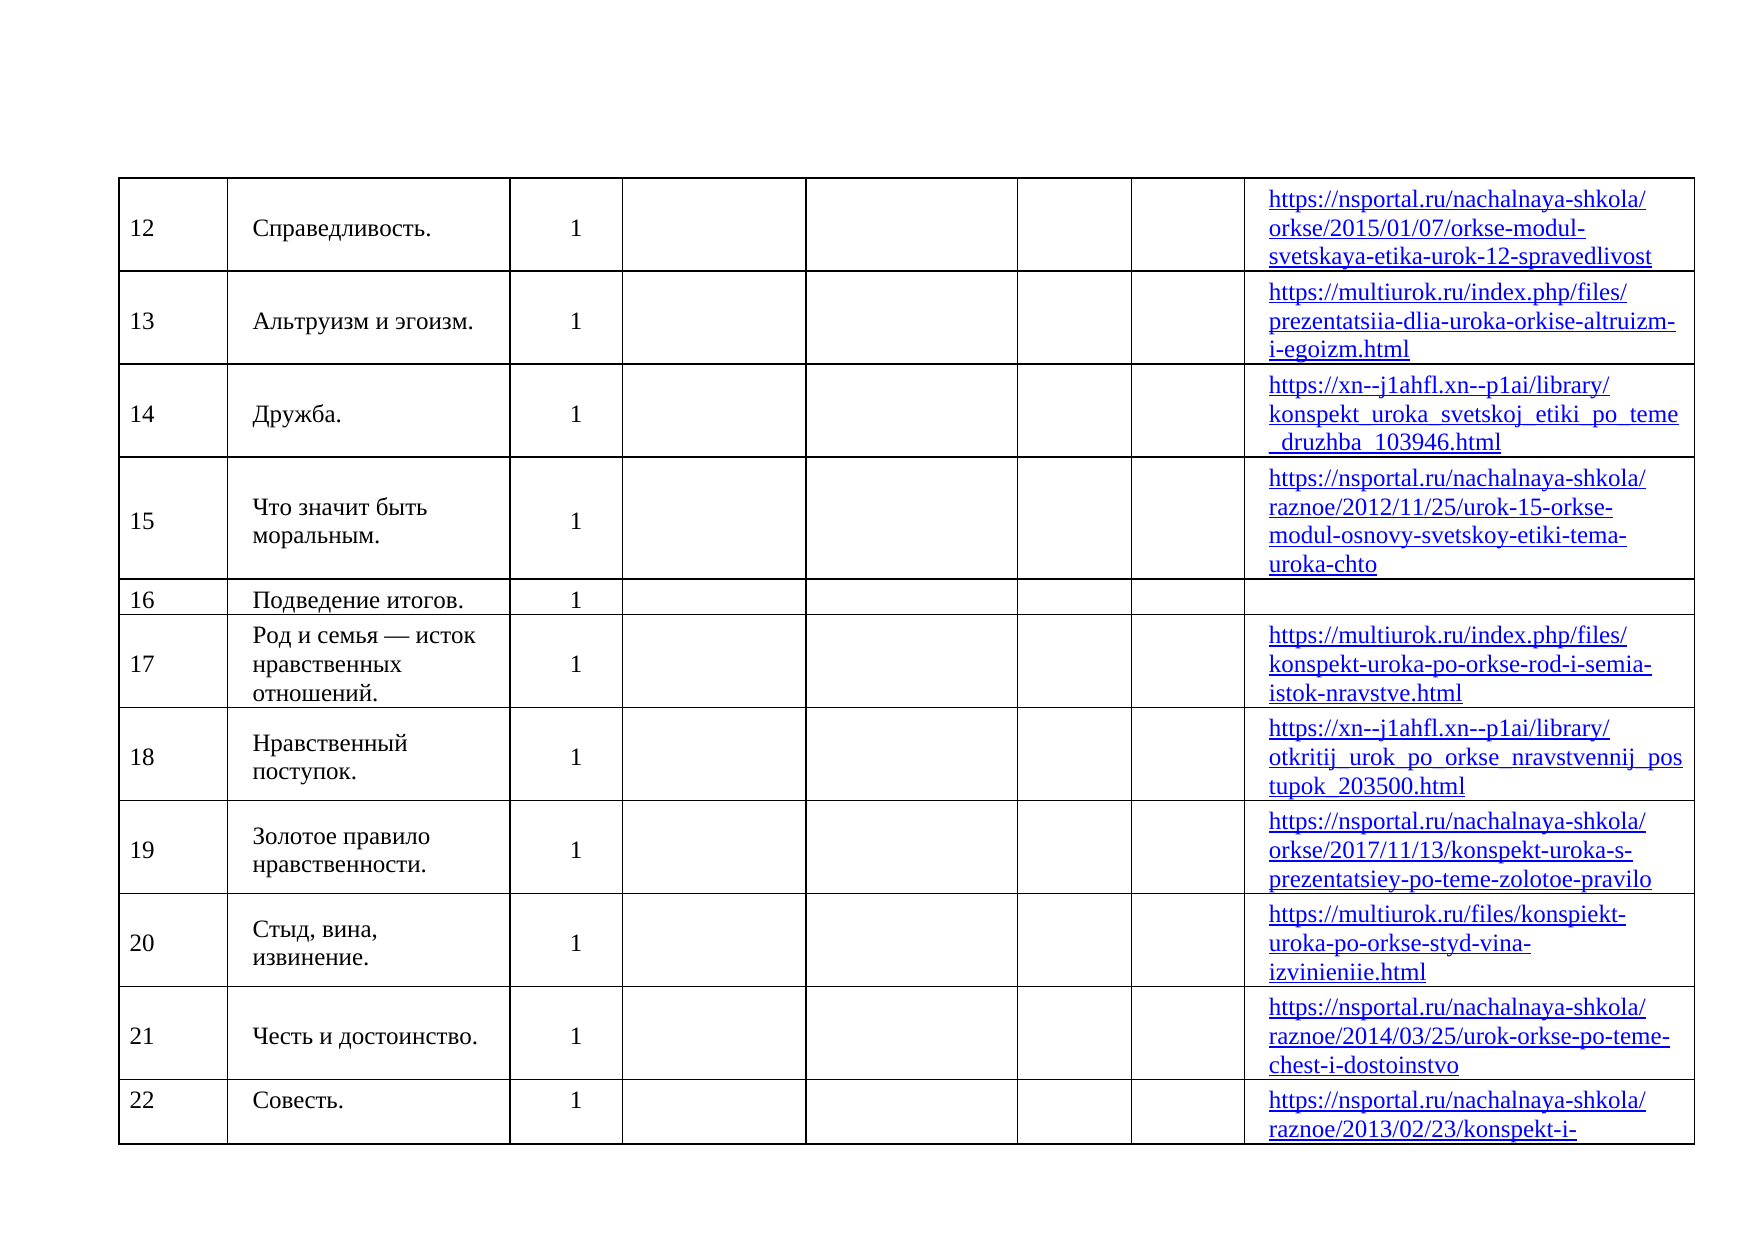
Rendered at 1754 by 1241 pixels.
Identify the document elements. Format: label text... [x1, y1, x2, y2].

table_cell https://multiurok.ru/index.php/files/prezentatsiia-dlia-uroka-orkise-altruizm-i-egoizm.html [1245, 272, 1694, 363]
table_cell [807, 179, 1017, 270]
table_cell 21 [120, 987, 227, 1079]
table_cell [1132, 894, 1244, 986]
table_cell 15 [120, 458, 227, 578]
table_cell 16 [120, 580, 227, 613]
table_cell [1132, 987, 1244, 1079]
table_cell [1132, 179, 1244, 270]
table_cell 13 [120, 272, 227, 363]
table_cell 1 [511, 894, 622, 986]
table_cell [807, 894, 1017, 986]
table_cell https://multiurok.ru/files/konspiekt-uroka-po-orkse-styd-vina-izvinieniie.html [1245, 894, 1694, 986]
table_cell https://xn--j1ahfl.xn--p1ai/library/otkritij_urok_po_orkse_nravstvennij_postupok_203500.html [1245, 708, 1694, 799]
table_cell [623, 580, 805, 613]
table_cell [1132, 458, 1244, 578]
table_cell [807, 458, 1017, 578]
table_cell 20 [120, 894, 227, 986]
table_cell 14 [120, 365, 227, 456]
table_cell 1 [511, 615, 622, 707]
table_cell 1 [511, 580, 622, 613]
table_cell [807, 1080, 1017, 1143]
table_cell [1018, 987, 1131, 1079]
table_cell 1 [511, 179, 622, 270]
table_cell [1018, 801, 1131, 893]
table_cell [623, 801, 805, 893]
table_cell https://nsportal.ru/nachalnaya-shkola/raznoe/2012/11/25/urok-15-orkse-modul-osnovy-svetskoy-etiki-tema-uroka-chto [1245, 458, 1694, 578]
table_cell Род и семья — исток нравственных отношений. [228, 615, 509, 707]
table_cell 12 [120, 179, 227, 270]
table_cell Совесть. [228, 1080, 509, 1143]
table_cell [1245, 580, 1694, 613]
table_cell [1245, 1080, 1694, 1143]
table_cell [1018, 615, 1131, 707]
table_cell [623, 1080, 805, 1143]
table_cell 1 [511, 272, 622, 363]
table_cell https://multiurok.ru/index.php/files/konspekt-uroka-po-orkse-rod-i-semia-istok-nravstve.html [1245, 615, 1694, 707]
table_cell [1132, 615, 1244, 707]
table_cell [623, 894, 805, 986]
table_cell 1 [511, 708, 622, 799]
table_cell 1 [511, 365, 622, 456]
table_cell [1132, 580, 1244, 613]
table_cell [807, 580, 1017, 613]
table_cell Нравственный поступок. [228, 708, 509, 799]
table_cell [807, 708, 1017, 799]
table_cell [1018, 272, 1131, 363]
table_cell [1018, 1080, 1131, 1143]
table_cell 1 [511, 987, 622, 1079]
table_cell https://xn--j1ahfl.xn--p1ai/library/konspekt_uroka_svetskoj_etiki_po_teme_druzhba_103946.html [1245, 365, 1694, 456]
table_cell Справедливость. [228, 179, 509, 270]
table_cell 1 [511, 1080, 622, 1143]
table_cell [1132, 272, 1244, 363]
table_cell Что значит быть моральным. [228, 458, 509, 578]
table_cell [807, 365, 1017, 456]
table_cell [1018, 894, 1131, 986]
table_cell 1 [511, 801, 622, 893]
table_cell [1132, 365, 1244, 456]
table_cell [623, 179, 805, 270]
table_cell 22 [120, 1080, 227, 1143]
table_cell [623, 615, 805, 707]
table_cell [1132, 708, 1244, 799]
table_cell https://nsportal.ru/nachalnaya-shkola/raznoe/2014/03/25/urok-orkse-po-teme-chest-i-dostoinstvo [1245, 987, 1694, 1079]
table_cell [623, 458, 805, 578]
table_cell [807, 801, 1017, 893]
table_cell [807, 615, 1017, 707]
table_cell 1 [511, 458, 622, 578]
table_cell Подведение итогов. [228, 580, 509, 613]
table_cell [623, 272, 805, 363]
table_cell [1018, 708, 1131, 799]
table_cell 19 [120, 801, 227, 893]
table_cell Стыд, вина, извинение. [228, 894, 509, 986]
table_cell https://nsportal.ru/nachalnaya-shkola/orkse/2015/01/07/orkse-modul-svetskaya-etika-urok-12-spravedlivost [1245, 179, 1694, 270]
table_cell [1132, 801, 1244, 893]
table_cell [1018, 365, 1131, 456]
table_cell [1018, 179, 1131, 270]
table_cell Альтруизм и эгоизм. [228, 272, 509, 363]
table_cell [1018, 458, 1131, 578]
table_cell https://nsportal.ru/nachalnaya-shkola/orkse/2017/11/13/konspekt-uroka-s-prezentatsiey-po-teme-zolotoe-pravilo [1245, 801, 1694, 893]
table_cell 18 [120, 708, 227, 799]
table_cell Золотое правило нравственности. [228, 801, 509, 893]
table_cell Дружба. [228, 365, 509, 456]
table_cell [1132, 1080, 1244, 1143]
table_cell [623, 987, 805, 1079]
table_cell [1018, 580, 1131, 613]
table_cell [623, 708, 805, 799]
table_cell 17 [120, 615, 227, 707]
table_cell [807, 272, 1017, 363]
table_cell [623, 365, 805, 456]
table_cell [807, 987, 1017, 1079]
table_cell Честь и достоинство. [228, 987, 509, 1079]
